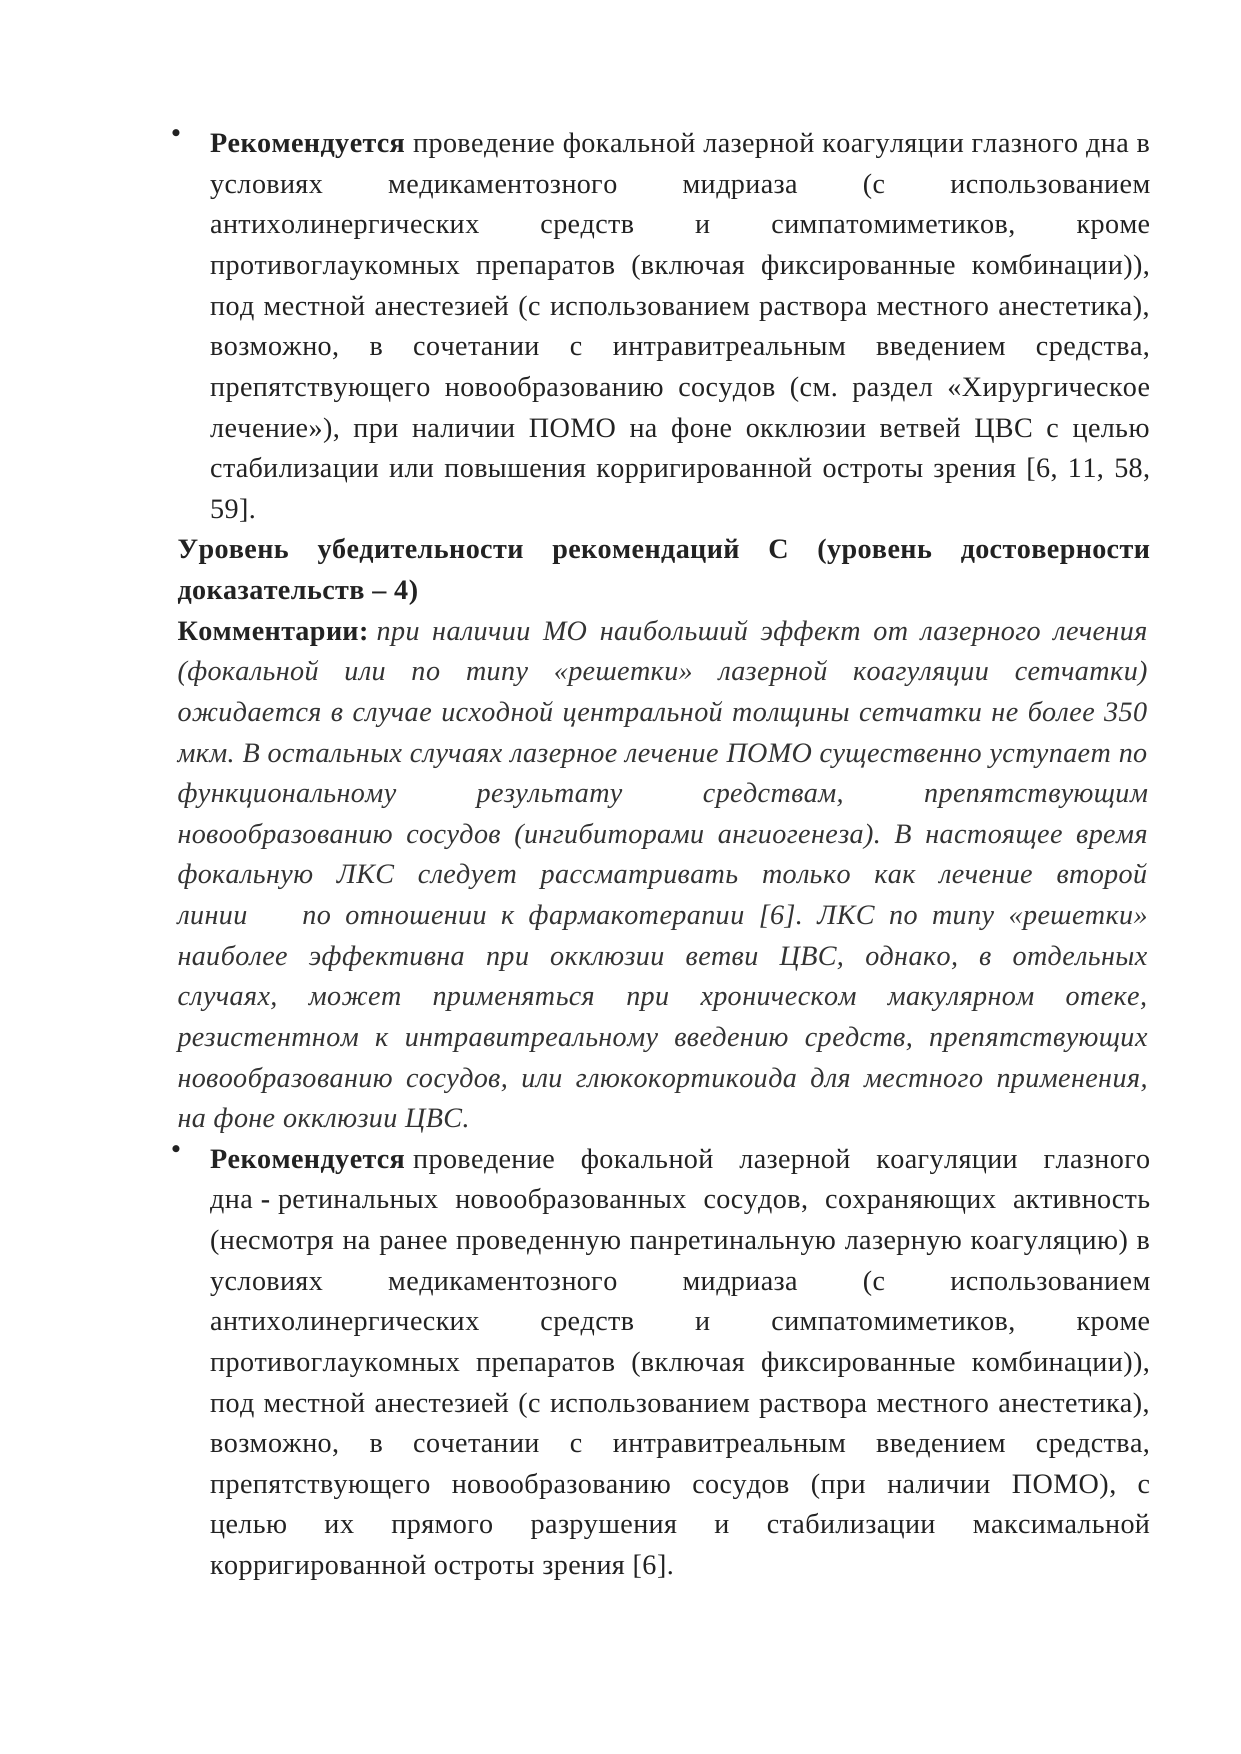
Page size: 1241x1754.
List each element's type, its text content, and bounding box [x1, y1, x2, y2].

list Рекомендуется проведение фокальной лазерной коагуляции глазного дна - ретинальных новообразованных сосудов, сохраняющих активность (несмотря на ранее проведенную панретинальную лазерную коагуляцию) в условиях медикаментозного мидриаза (с использованием антихолинергических средств и симпатомиметиков, кроме противоглаукомных препаратов (включая фиксированные комбинации)), под местной анестезией (с использованием раствора местного анестетика), возможно, в сочетании с интравитреальным введением средства, препятствующего новообразованию сосудов (при наличии ПОМО), с целью их прямого разрушения и стабилизации максимальной корригированной остроты зрения [6]. [172, 1134, 1152, 1581]
list Рекомендуется проведение фокальной лазерной коагуляции глазного дна в условиях медикаментозного мидриаза (с использованием антихолинергических средств и симпатомиметиков, кроме противоглаукомных препаратов (включая фиксированные комбинации)), под местной анестезией (с использованием раствора местного анестетика), возможно, в сочетании с интравитреальным введением средства, препятствующего новообразованию сосудов (см. раздел «Хирургическое лечение»), при наличии ПОМО на фоне окклюзии ветвей ЦВС с целью стабилизации или повышения корригированной остроты зрения [6, 11, 58, 59]. [172, 118, 1152, 524]
text Уровень убедительности рекомендаций С (уровень достоверности доказательств – 4) [177, 524, 1152, 606]
text Комментарии: при наличии МО наибольший эффект от лазерного лечения (фокальной или по типу «решетки» лазерной коагуляции сетчатки) ожидается в случае исходной центральной толщины сетчатки не более 350 мкм. В остальных случаях лазерное лечение ПОМО существенно уступает по функциональному результату средствам, препятствующим новообразованию сосудов (ингибиторами ангиогенеза). В настоящее время фокальную ЛКС следует рассматривать только как лечение второй линии по отношении к фармакотерапии [6]. ЛКС по типу «решетки» наиболее эффективна при окклюзии ветви ЦВС, однако, в отдельных случаях, может применяться при хроническом макулярном отеке, резистентном к интравитреальному введению средств, препятствующих новообразованию сосудов, или глюкокортикоида для местного применения, на фоне окклюзии ЦВС. [177, 606, 1152, 1134]
